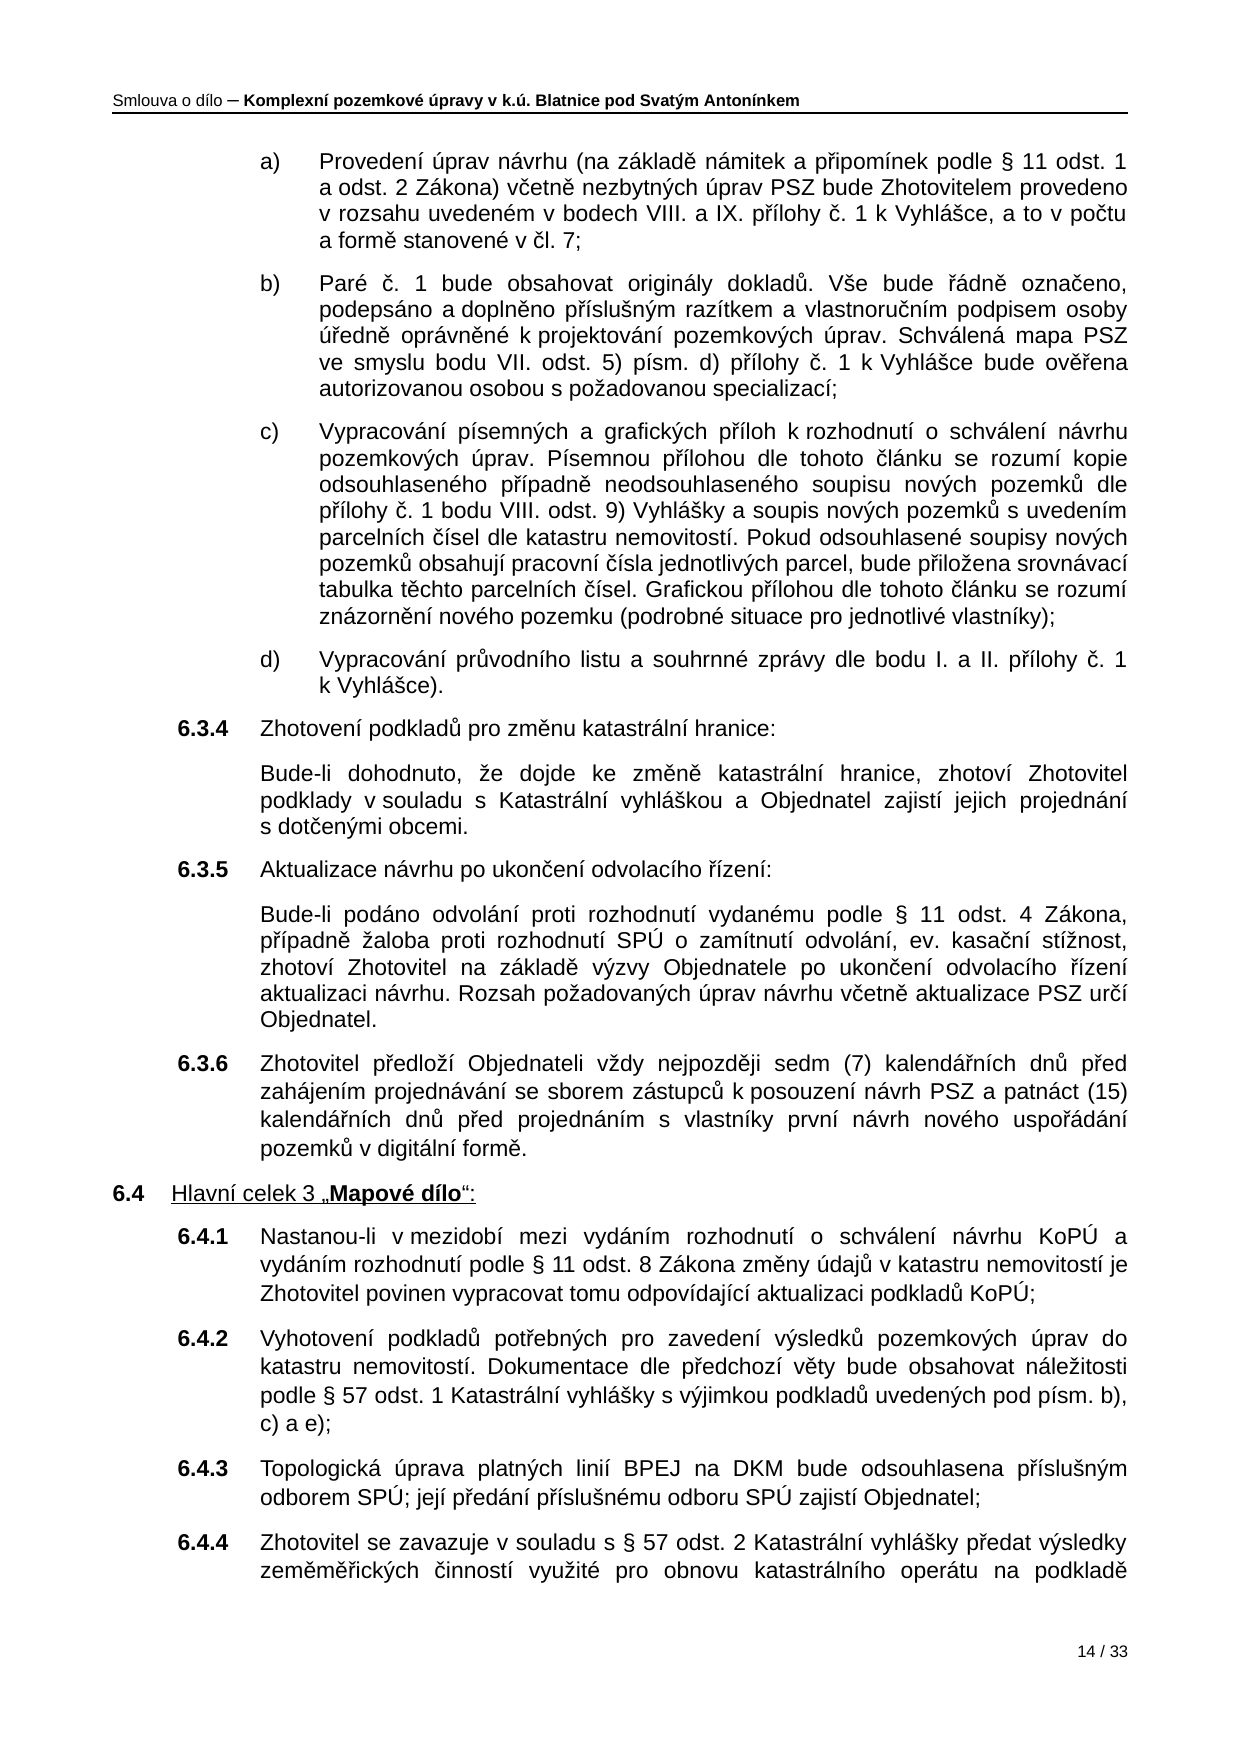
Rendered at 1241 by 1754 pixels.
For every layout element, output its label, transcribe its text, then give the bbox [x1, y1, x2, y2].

list Bude-li dohodnuto, že dojde ke změně katastrální hranice, zhotoví Zhotovitel podklady v souladu s Katastrální vyhláškou a Objednatel zajistí jejich projednání s dotčenými obcemi. [260, 760, 1128, 839]
list Paré č. 1 bude obsahovat originály dokladů. Vše bude řádně označeno, podepsáno a doplněno příslušným razítkem a vlastnoručním podpisem osoby úředně oprávněné k projektování pozemkových úprav. Schválená mapa PSZ ve smyslu bodu VII. odst. 5) písm. d) přílohy č. 1 k Vyhlášce bude ověřena autorizovanou osobou s požadovanou specializací; [260, 270, 1128, 402]
list Vypracování písemných a grafických příloh k rozhodnutí o schválení návrhu pozemkových úprav. Písemnou přílohou dle tohoto článku se rozumí kopie odsouhlaseného případně neodsouhlaseného soupisu nových pozemků dle přílohy č. 1 bodu VIII. odst. 9) Vyhlášky a soupis nových pozemků s uvedením parcelních čísel dle katastru nemovitostí. Pokud odsouhlasené soupisy nových pozemků obsahují pracovní čísla jednotlivých parcel, bude přiložena srovnávací tabulka těchto parcelních čísel. Grafickou přílohou dle tohoto článku se rozumí znázornění nového pozemku (podrobné situace pro jednotlivé vlastníky); [260, 418, 1128, 629]
list Vypracování průvodního listu a souhrnné zprávy dle bodu I. a II. přílohy č. 1 k Vyhlášce). [260, 646, 1128, 698]
text Vyhotovení podkladů potřebných pro zavedení výsledků pozemkových úprav do katastru nemovitostí. Dokumentace dle předchozí věty bude obsahovat náležitosti podle § 57 odst. 1 Katastrální vyhlášky s výjimkou podkladů uvedených pod písm. b), c) a e); [177, 1325, 1128, 1437]
list Bude-li podáno odvolání proti rozhodnutí vydanému podle § 11 odst. 4 Zákona, případně žaloba proti rozhodnutí SPÚ o zamítnutí odvolání, ev. kasační stížnost, zhotoví Zhotovitel na základě výzvy Objednatele po ukončení odvolacího řízení aktualizaci návrhu. Rozsah požadovaných úprav návrhu včetně aktualizace PSZ určí Objednatel. [260, 901, 1128, 1033]
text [177, 1529, 1128, 1584]
text Hlavní celek 3 „Mapové dílo“: [112, 1180, 1128, 1206]
list Provedení úprav návrhu (na základě námitek a připomínek podle § 11 odst. 1 a odst. 2 Zákona) včetně nezbytných úprav PSZ bude Zhotovitelem provedeno v rozsahu uvedeném v bodech VIII. a IX. přílohy č. 1 k Vyhlášce, a to v počtu a formě stanovené v čl. 7; [260, 148, 1128, 253]
text Nastanou-li v mezidobí mezi vydáním rozhodnutí o schválení návrhu KoPÚ a vydáním rozhodnutí podle § 11 odst. 8 Zákona změny údajů v katastru nemovitostí je Zhotovitel povinen vypracovat tomu odpovídající aktualizaci podkladů KoPÚ; [177, 1223, 1128, 1306]
text Zhotovení podkladů pro změnu katastrální hranice: [177, 715, 1128, 741]
text Topologická úprava platných linií BPEJ na DKM bude odsouhlasena příslušným odborem SPÚ; její předání příslušnému odboru SPÚ zajistí Objednatel; [177, 1455, 1128, 1510]
text Zhotovitel předloží Objednateli vždy nejpozději sedm (7) kalendářních dnů před zahájením projednávání se sborem zástupců k posouzení návrh PSZ a patnáct (15) kalendářních dnů před projednáním s vlastníky první návrh nového uspořádání pozemků v digitální formě. [177, 1049, 1128, 1161]
text Aktualizace návrhu po ukončení odvolacího řízení: [177, 856, 1128, 882]
